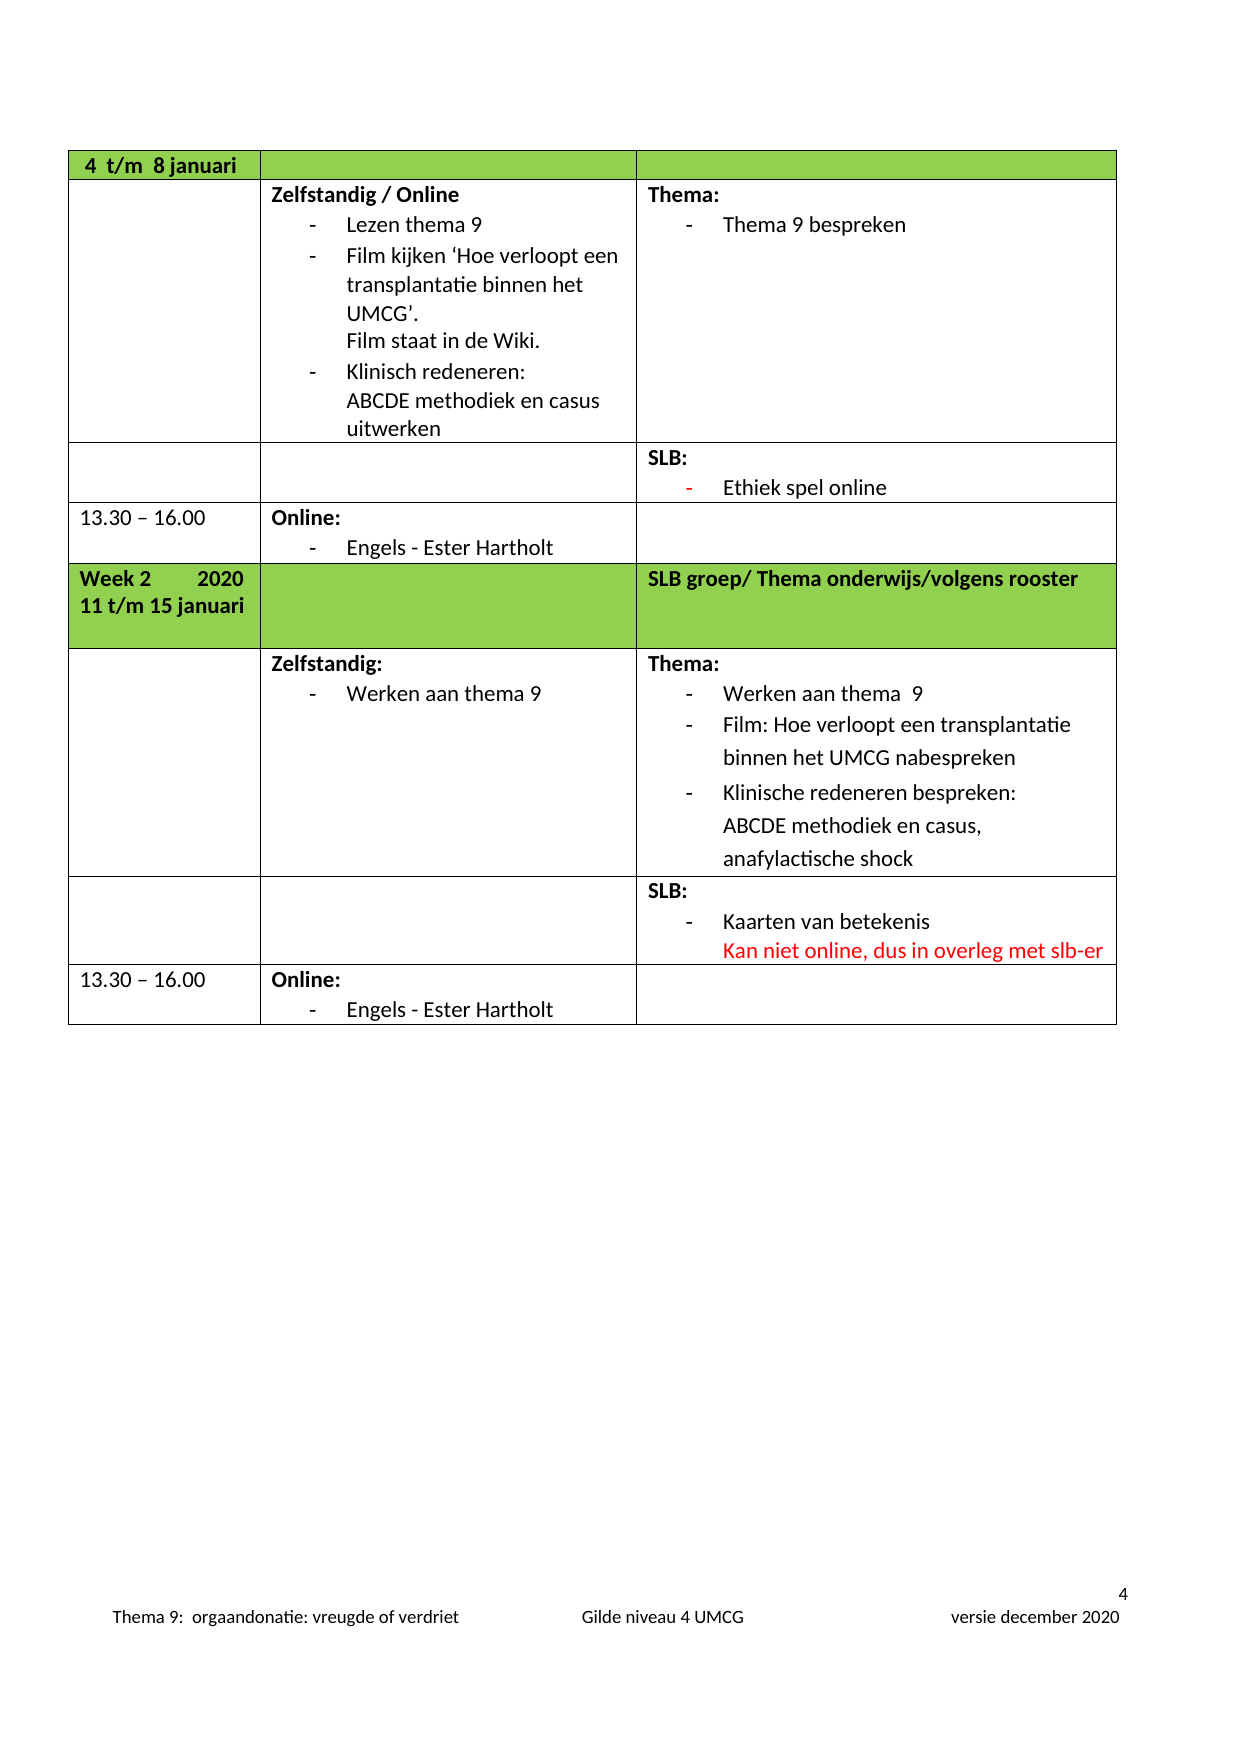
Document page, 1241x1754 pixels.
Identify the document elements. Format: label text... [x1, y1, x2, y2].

table_cell [637, 503, 1116, 563]
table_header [637, 151, 1116, 179]
table_cell Zelfstandig / Online Lezen thema 9 Film kijken ‘Hoe verloopt een transplantatie binnen het UMCG’. Film staat in de Wiki. Klinisch redeneren: ABCDE methodiek en casus uitwerken [261, 180, 636, 442]
table_cell [261, 877, 636, 964]
table_cell SLB groep/ Thema onderwijs/volgens rooster [637, 564, 1116, 648]
table_cell Thema: Thema 9 bespreken [637, 180, 1116, 442]
table_cell [637, 965, 1116, 1024]
table_cell Zelfstandig: Werken aan thema 9 [261, 649, 636, 876]
table_cell Online: Engels - Ester Hartholt [261, 503, 636, 563]
table_cell [69, 180, 260, 442]
table_cell Online: Engels - Ester Hartholt [261, 965, 636, 1024]
table_cell SLB: Kaarten van betekenis Kan niet online, dus in overleg met slb-er [637, 877, 1116, 964]
table_cell 13.30 – 16.00 [69, 965, 260, 1024]
table_header [261, 151, 636, 179]
table_cell [261, 564, 636, 648]
table_cell [69, 649, 260, 876]
table_cell SLB: Ethiek spel online [637, 443, 1116, 502]
table_cell 13.30 – 16.00 [69, 503, 260, 563]
table_cell Week 2 2020 11 t/m 15 januari [69, 564, 260, 648]
table_cell Thema: Werken aan thema 9 Film: Hoe verloopt een transplantatie binnen het UMCG nabespreken Klinische redeneren bespreken: ABCDE methodiek en casus, anafylactische shock [637, 649, 1116, 876]
table_cell [261, 443, 636, 502]
table_cell [69, 443, 260, 502]
table_cell [69, 877, 260, 964]
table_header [69, 151, 260, 179]
